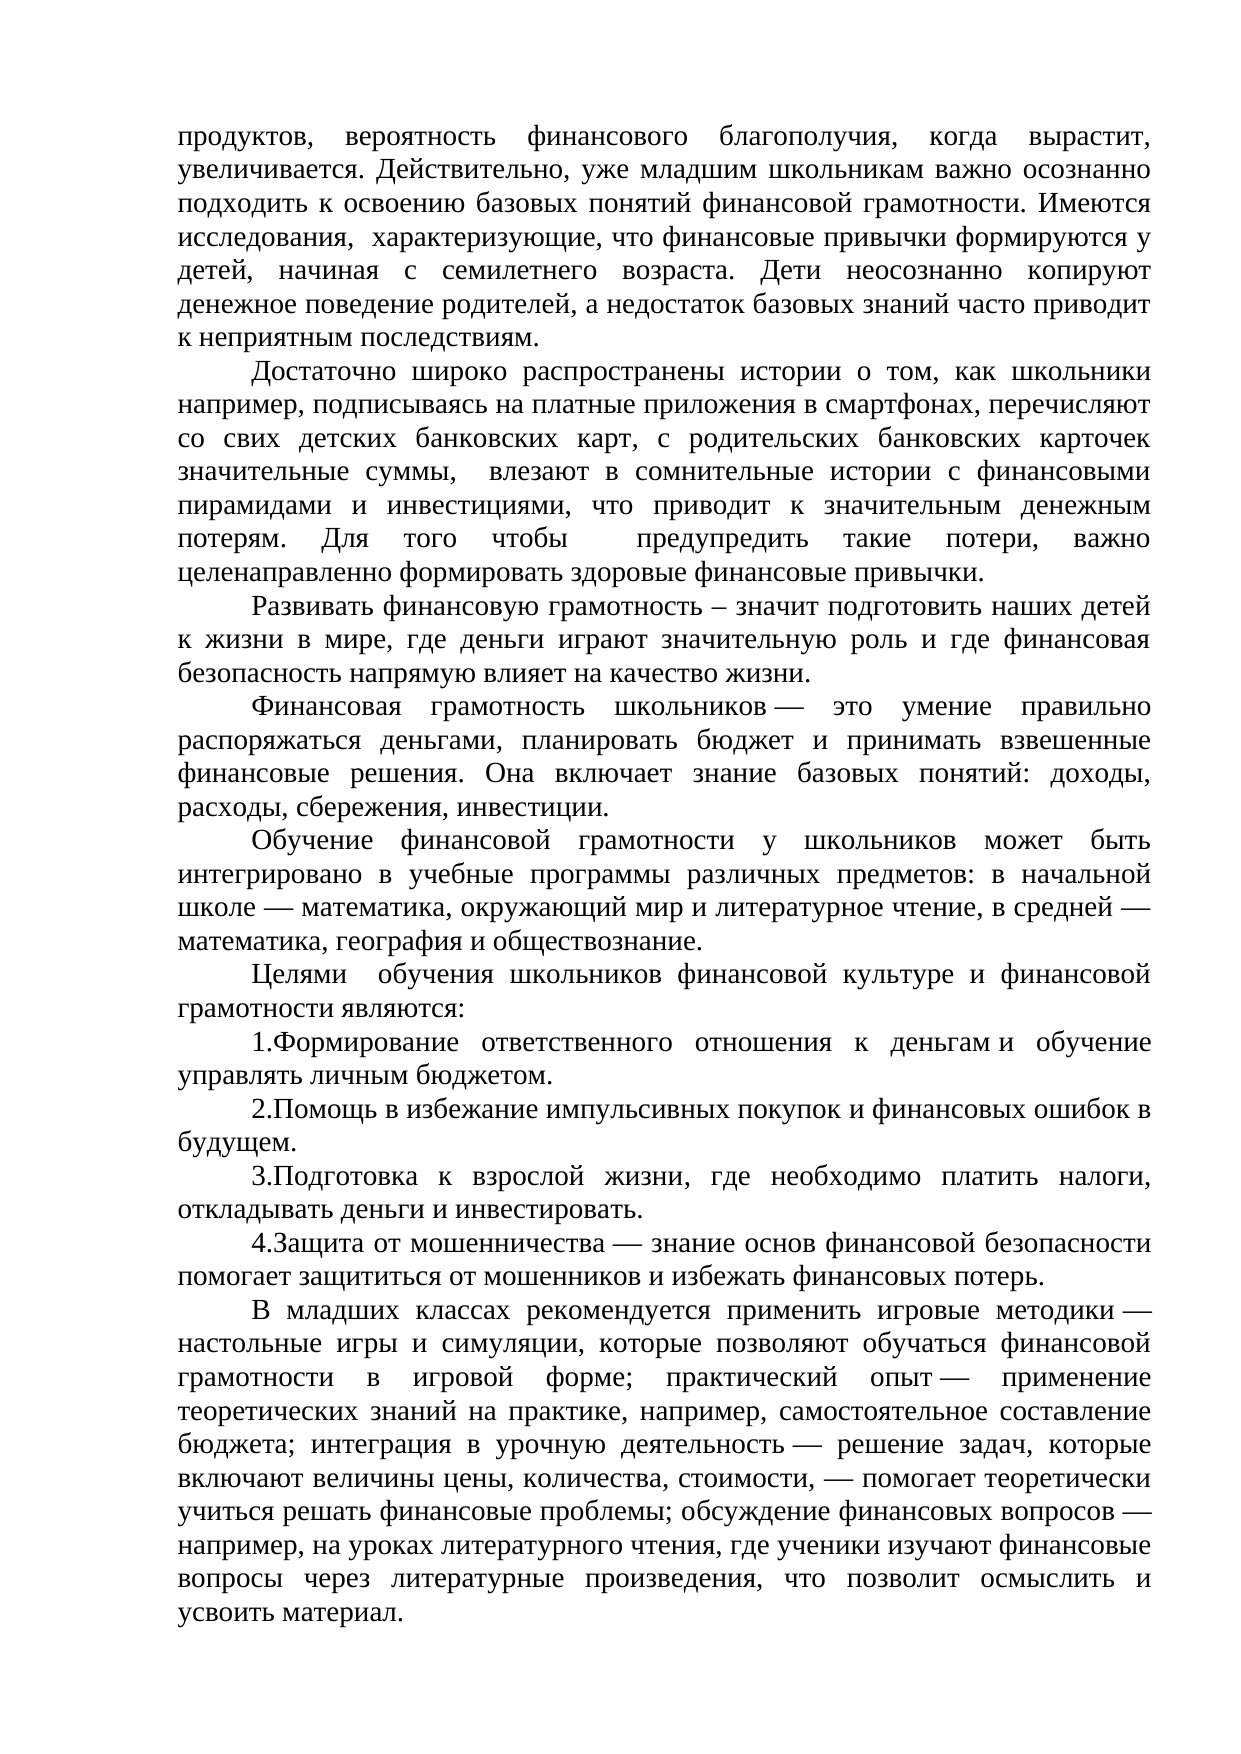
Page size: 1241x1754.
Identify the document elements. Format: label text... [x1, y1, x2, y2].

text Обучение финансовой грамотности у школьников может быть интегрировано в учебные программы различных предметов: в начальной школе — математика, окружающий мир и литературное чтение, в средней — математика, география и обществознание. [177, 822, 1152, 957]
text Достаточно широко распространены истории о том, как школьники например, подписываясь на платные приложения в смартфонах, перечисляют со свих детских банковских карт, с родительских банковских карточек значительные суммы, влезают в сомнительные истории с финансовыми пирамидами и инвестициями, что приводит к значительным денежным потерям. Для того чтобы предупредить такие потери, важно целенаправленно формировать здоровые финансовые привычки. [177, 353, 1152, 588]
text 2.Помощь в избежание импульсивных покупок и финансовых ошибок в будущем. [177, 1091, 1152, 1158]
text Целями обучения школьников финансовой культуре и финансовой грамотности являются: [177, 957, 1152, 1024]
text Финансовая грамотность школьников — это умение правильно распоряжаться деньгами, планировать бюджет и принимать взвешенные финансовые решения. Она включает знание базовых понятий: доходы, расходы, сбережения, инвестиции. [177, 688, 1152, 822]
text Развивать финансовую грамотность – значит подготовить наших детей к жизни в мире, где деньги играют значительную роль и где финансовая безопасность напрямую влияет на качество жизни. [177, 588, 1152, 688]
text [177, 118, 1152, 353]
text 1.Формирование ответственного отношения к деньгам и обучение управлять личным бюджетом. [177, 1024, 1152, 1091]
text 4.Защита от мошенничества — знание основ финансовой безопасности помогает защититься от мошенников и избежать финансовых потерь. [177, 1225, 1152, 1292]
text 3.Подготовка к взрослой жизни, где необходимо платить налоги, откладывать деньги и инвестировать. [177, 1158, 1152, 1225]
text В младших классах рекомендуется применить игровые методики — настольные игры и симуляции, которые позволяют обучаться финансовой грамотности в игровой форме; практический опыт — применение теоретических знаний на практике, например, самостоятельное составление бюджета; интеграция в урочную деятельность — решение задач, которые включают величины цены, количества, стоимости, — помогает теоретически учиться решать финансовые проблемы; обсуждение финансовых вопросов — например, на уроках литературного чтения, где ученики изучают финансовые вопросы через литературные произведения, что позволит осмыслить и усвоить материал. [177, 1292, 1152, 1627]
